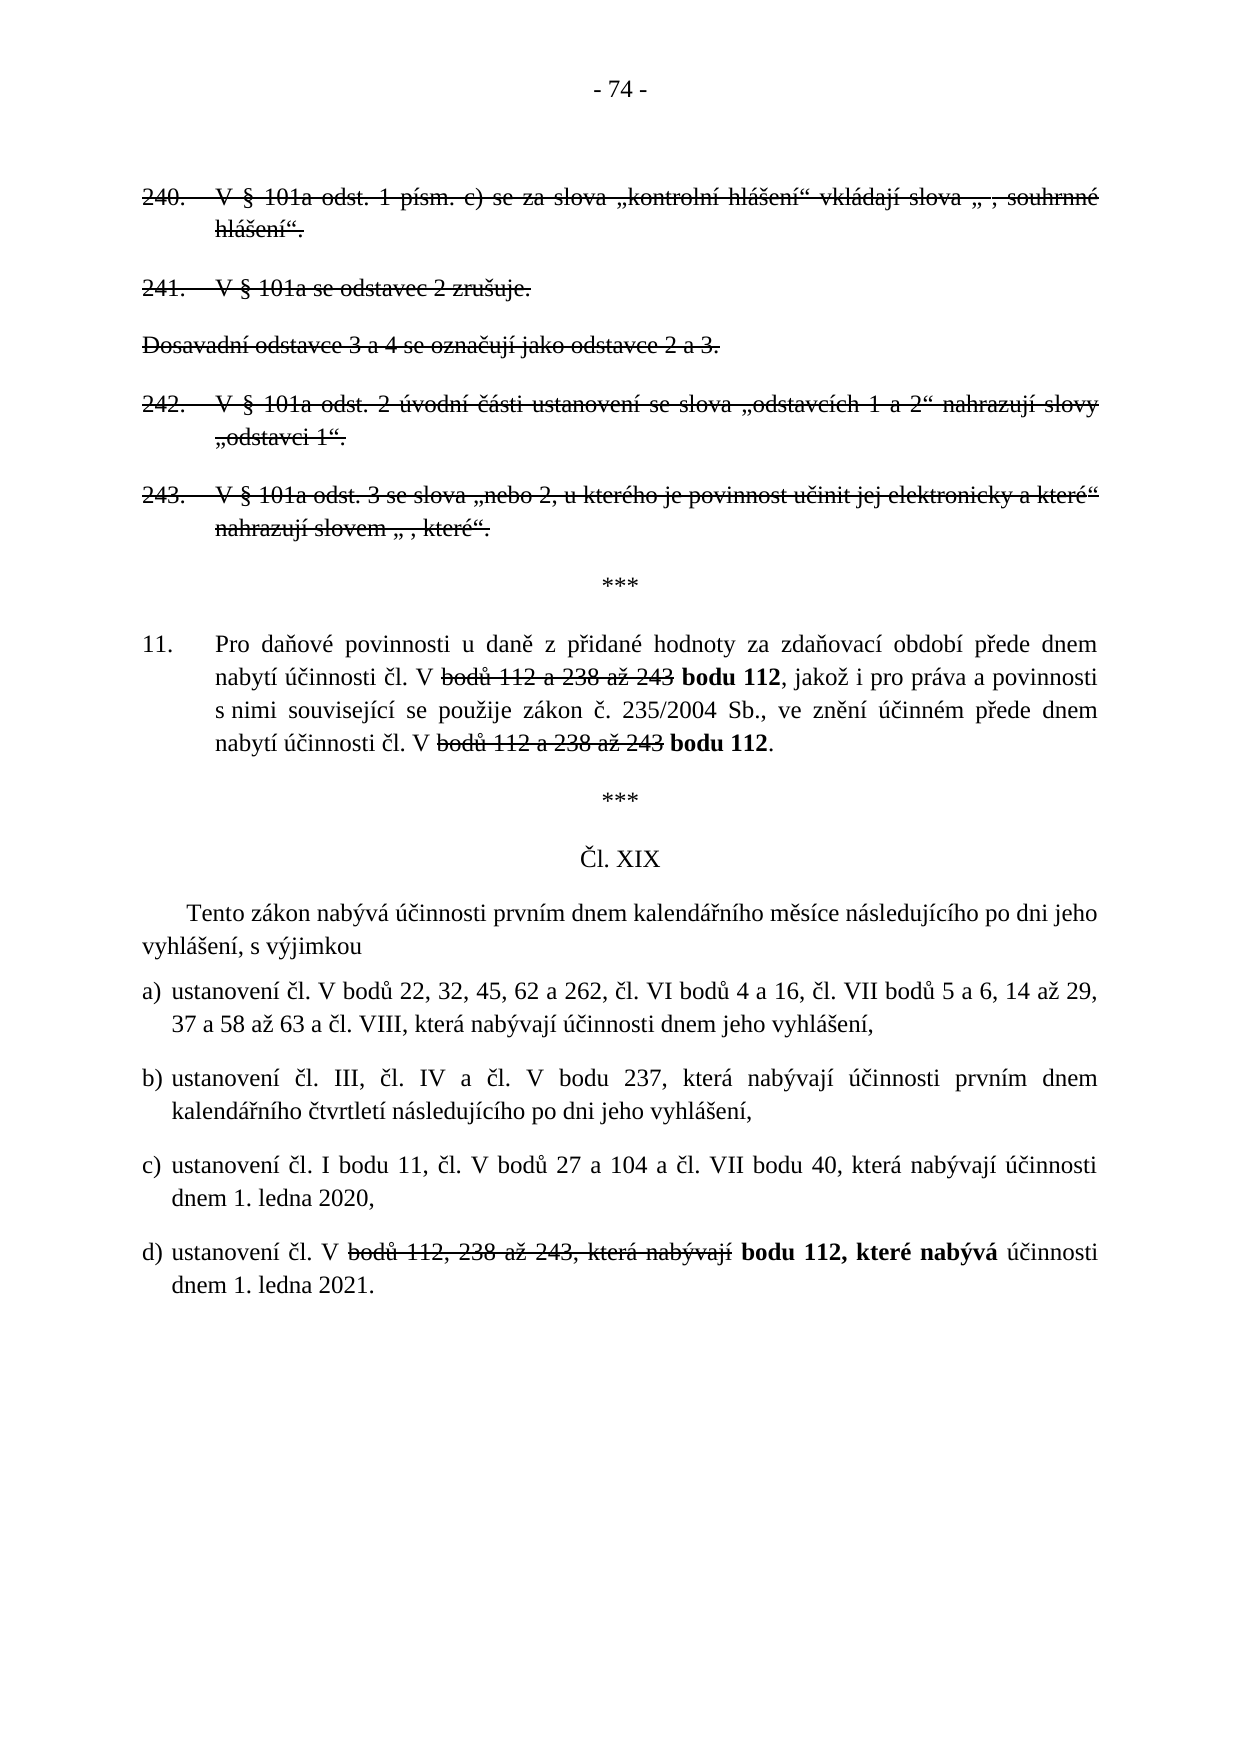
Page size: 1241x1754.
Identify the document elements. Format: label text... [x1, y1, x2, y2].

text d) ustanovení čl. V bodů 112, 238 až 243, která nabývají bodu 112, které nabývá účinnosti dnem 1. ledna 2021. [142, 1237, 1098, 1299]
text 11. Pro daňové povinnosti u daně z přidané hodnoty za zdaňovací období přede dnem nabytí účinnosti čl. V bodů 112 a 238 až 243 bodu 112, jakož i pro práva a povinnosti s nimi související se použije zákon č. 235/2004 Sb., ve znění účinném přede dnem nabytí účinnosti čl. V bodů 112 a 238 až 243 bodu 112. [142, 629, 1098, 757]
text *** [142, 786, 1098, 814]
text Tento zákon nabývá účinnosti prvním dnem kalendářního měsíce následujícího po dni jeho vyhlášení, s výjimkou [142, 898, 1098, 959]
text Dosavadní odstavce 3 a 4 se označují jako odstavce 2 a 3. [142, 331, 1098, 359]
text 243. V § 101a odst. 3 se slova „nebo 2, u kterého je povinnost učinit jej elektronicky a které“ nahrazují slovem „ , které“. [142, 480, 1098, 495]
text a) ustanovení čl. V bodů 22, 32, 45, 62 a 262, čl. VI bodů 4 a 16, čl. VII bodů 5 a 6, 14 až 29, 37 a 58 až 63 a čl. VIII, která nabývají účinnosti dnem jeho vyhlášení, [142, 976, 1098, 1038]
text Čl. XIX [142, 844, 1098, 873]
text 241. V § 101a se odstavec 2 zrušuje. [142, 273, 1098, 301]
text 242. V § 101a odst. 2 úvodní části ustanovení se slova „odstavcích 1 a 2“ nahrazují slovy „odstavci 1“. [142, 389, 1098, 404]
text 240. V § 101a odst. 1 písm. c) se za slova „kontrolní hlášení“ vkládají slova „ , souhrnné hlášení“. [142, 198, 1098, 243]
text b) ustanovení čl. III, čl. IV a čl. V bodu 237, která nabývají účinnosti prvním dnem kalendářního čtvrtletí následujícího po dni jeho vyhlášení, [142, 1063, 1098, 1125]
text 243. V § 101a odst. 3 se slova „nebo 2, u kterého je povinnost učinit jej elektronicky a které“ nahrazují slovem „ , které“. [142, 496, 1098, 541]
text *** [142, 571, 1098, 599]
text 242. V § 101a odst. 2 úvodní části ustanovení se slova „odstavcích 1 a 2“ nahrazují slovy „odstavci 1“. [142, 406, 1098, 450]
text 240. V § 101a odst. 1 písm. c) se za slova „kontrolní hlášení“ vkládají slova „ , souhrnné hlášení“. [142, 182, 1098, 197]
text c) ustanovení čl. I bodu 11, čl. V bodů 27 a 104 a čl. VII bodu 40, která nabývají účinnosti dnem 1. ledna 2020, [142, 1150, 1098, 1212]
